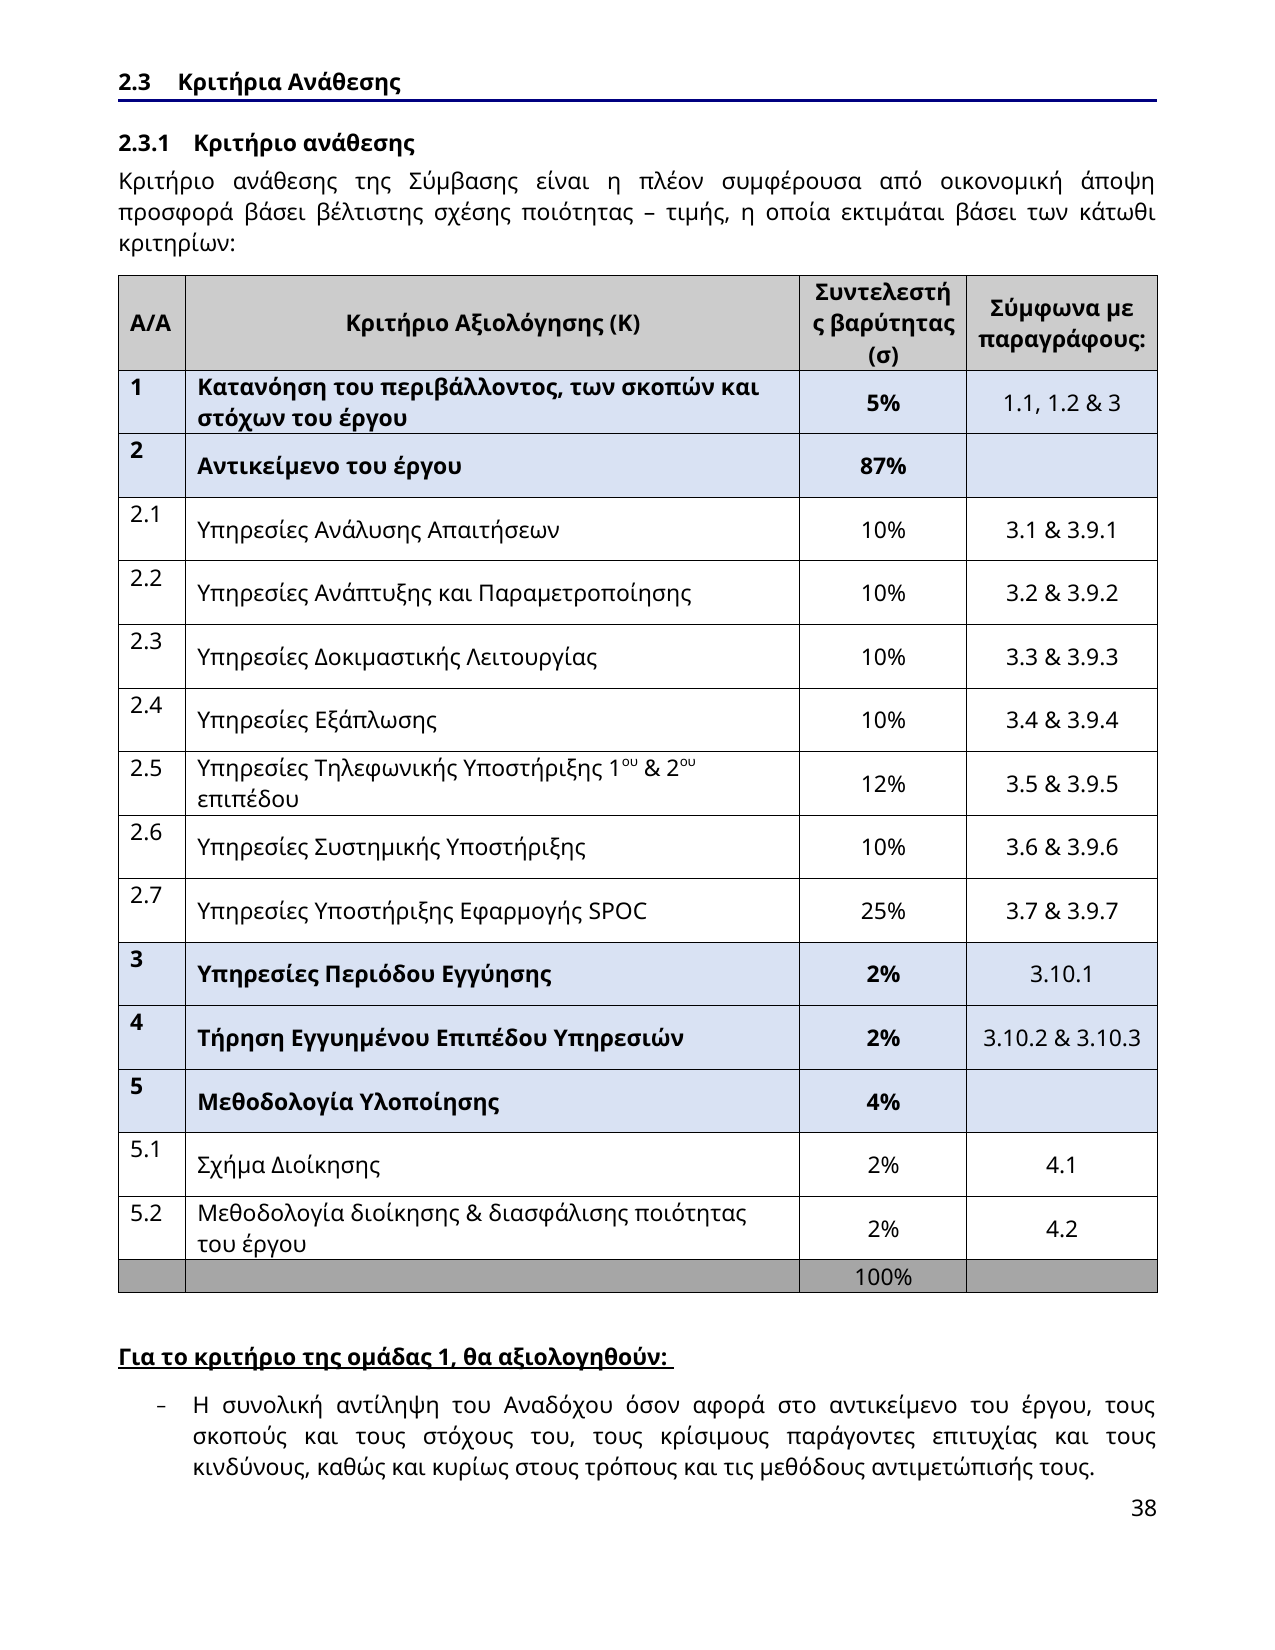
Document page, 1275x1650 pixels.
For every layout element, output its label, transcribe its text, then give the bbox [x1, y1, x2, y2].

table_cell [967, 1070, 1157, 1132]
table_cell 3.1 & 3.9.1 [967, 498, 1157, 560]
table_cell 3.3 & 3.9.3 [967, 625, 1157, 687]
table_cell [119, 943, 185, 1005]
table_cell 2% [800, 1133, 966, 1196]
table_cell 10% [800, 689, 966, 751]
table_cell Μεθοδολογία Υλοποίησης [186, 1070, 799, 1132]
table_cell Υπηρεσίες Τηλεφωνικής Υποστήριξης 1ου & 2ου επιπέδου [186, 752, 799, 814]
table_cell 4% [800, 1070, 966, 1132]
table_cell [119, 1070, 185, 1132]
table_cell 2% [800, 1197, 966, 1259]
table_cell [119, 625, 185, 687]
table_cell Αντικείμενο του έργου [186, 434, 799, 497]
table_cell [119, 689, 185, 751]
table_cell 3.4 & 3.9.4 [967, 689, 1157, 751]
table_header Κριτήριο Αξιολόγησης (Κ) [186, 276, 799, 370]
table_cell [119, 1006, 185, 1069]
table_cell 12% [800, 752, 966, 814]
list Η συνολική αντίληψη του Αναδόχου όσον αφορά στο αντικείμενο του έργου, τους σκοπούς και τους στόχους του, τους κρίσιμους παράγοντες επιτυχίας και τους κινδύνους, καθώς και κυρίως στους τρόπους και τις μεθόδους αντιμετώπισής τους. [155, 1388, 1157, 1482]
table_cell Υπηρεσίες Περιόδου Εγγύησης [186, 943, 799, 1005]
table_cell 1.1, 1.2 & 3 [967, 371, 1157, 433]
text Για τo κριτήριο της ομάδας 1, θα αξιολογηθούν: [118, 1341, 1157, 1372]
table_cell Μεθοδολογία διοίκησης & διασφάλισης ποιότητας του έργου [186, 1197, 799, 1259]
table_cell 3.2 & 3.9.2 [967, 561, 1157, 624]
table_cell Τήρηση Εγγυημένου Επιπέδου Υπηρεσιών [186, 1006, 799, 1069]
table_cell Υπηρεσίες Ανάλυσης Απαιτήσεων [186, 498, 799, 560]
table_cell Υπηρεσίες Υποστήριξης Εφαρμογής SPOC [186, 879, 799, 942]
table_cell 5% [800, 371, 966, 433]
table_cell 3.10.2 & 3.10.3 [967, 1006, 1157, 1069]
table_cell 100% [800, 1260, 966, 1292]
table_cell [119, 816, 185, 878]
text Κριτήριο ανάθεσης της Σύμβασης είναι η πλέον συμφέρουσα από οικονομική άποψη προσφορά βάσει βέλτιστης σχέσης ποιότητας – τιμής, η οποία εκτιμάται βάσει των κάτωθι κριτηρίων: [118, 164, 1157, 258]
table_cell [119, 752, 185, 814]
table_cell Υπηρεσίες Συστημικής Υποστήριξης [186, 816, 799, 878]
table_cell 10% [800, 561, 966, 624]
table_cell [967, 1260, 1157, 1292]
table_cell [119, 371, 185, 433]
table_cell 3.7 & 3.9.7 [967, 879, 1157, 942]
table_cell 3.6 & 3.9.6 [967, 816, 1157, 878]
table_cell [119, 1133, 185, 1196]
table_cell [119, 434, 185, 497]
table_cell 2% [800, 943, 966, 1005]
table_cell [119, 498, 185, 560]
table_cell [119, 561, 185, 624]
subtitle Κριτήριο ανάθεσης [118, 127, 1157, 158]
table_cell 3.10.1 [967, 943, 1157, 1005]
table_cell 10% [800, 498, 966, 560]
table_cell [119, 879, 185, 942]
table_cell Κατανόηση του περιβάλλοντος, των σκοπών και στόχων του έργου [186, 371, 799, 433]
table_cell 2% [800, 1006, 966, 1069]
table_cell [119, 1197, 185, 1259]
table_cell 10% [800, 625, 966, 687]
subtitle Κριτήρια Ανάθεσης [118, 66, 1157, 99]
table_header Συντελεστής βαρύτητας (σ) [800, 276, 966, 370]
table_header Α/Α [119, 276, 185, 370]
table_header Σύμφωνα με παραγράφους: [967, 276, 1157, 370]
table_cell 3.5 & 3.9.5 [967, 752, 1157, 814]
table_cell [186, 1260, 799, 1292]
table_cell 10% [800, 816, 966, 878]
table_cell Υπηρεσίες Ανάπτυξης και Παραμετροποίησης [186, 561, 799, 624]
table_cell Υπηρεσίες Δοκιμαστικής Λειτουργίας [186, 625, 799, 687]
table_cell Σχήμα Διοίκησης [186, 1133, 799, 1196]
table_cell 4.2 [967, 1197, 1157, 1259]
table_cell Υπηρεσίες Εξάπλωσης [186, 689, 799, 751]
table_cell [967, 434, 1157, 497]
table_cell 25% [800, 879, 966, 942]
table_cell [119, 1260, 185, 1292]
table_cell 87% [800, 434, 966, 497]
table_cell 4.1 [967, 1133, 1157, 1196]
